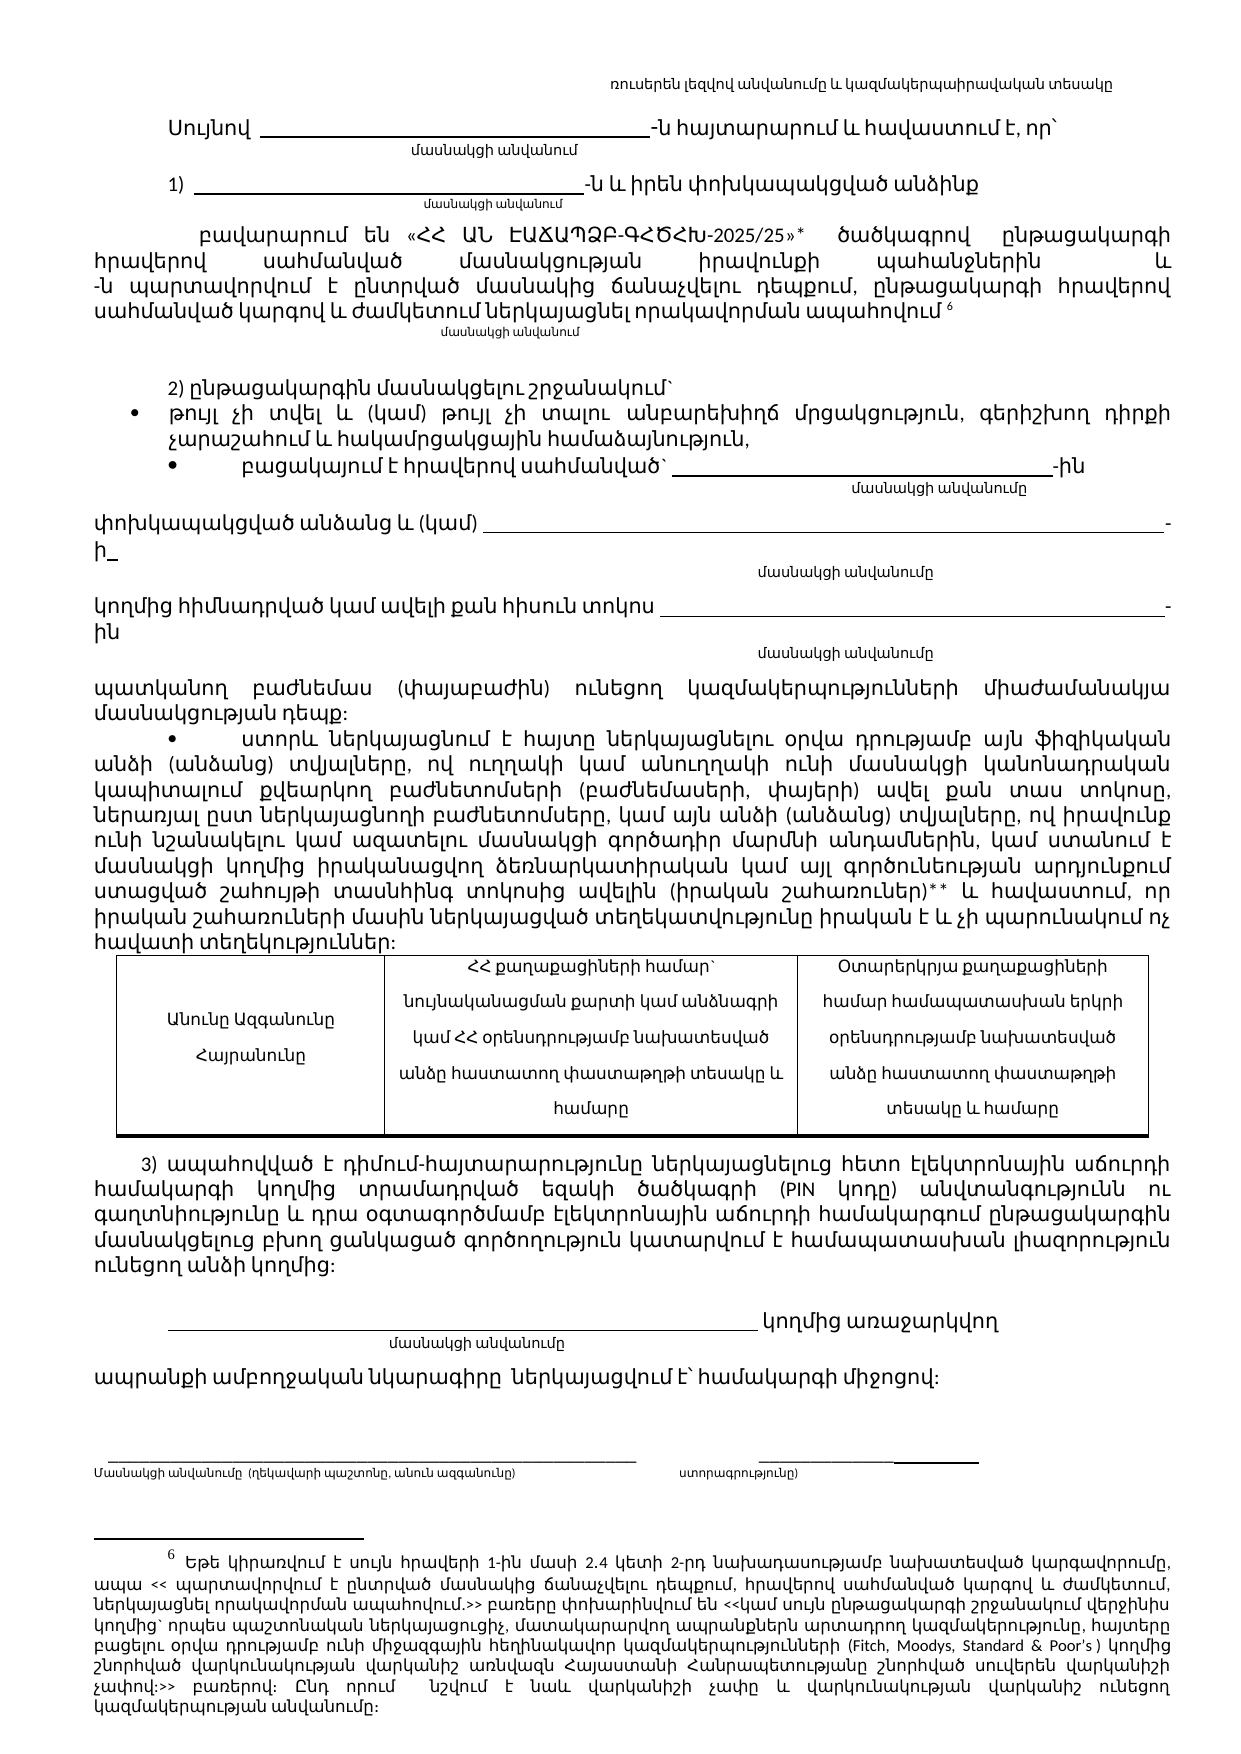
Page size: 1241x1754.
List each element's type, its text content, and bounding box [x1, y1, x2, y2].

text մասնակցի անվանումը [94, 1334, 1171, 1364]
text պատկանող բաժնեմաս (փայաբաժին) ունեցող կազմակերպությունների միաժամանակյա մասնակցության դեպք: [94, 675, 1171, 726]
text ապրանքի ամբողջական նկարագիրը ներկայացվում է՝ համակարգի միջոցով: [94, 1364, 1171, 1390]
list թույլ չի տվել և (կամ) թույլ չի տալու անբարեխիղճ մրցակցություն, գերիշխող դիրքի չարաշահում և հակամրցակցային համաձայնություն, [131, 400, 1171, 451]
text մասնակցի անվանում [94, 141, 1171, 172]
list ստորև ներկայացնում է հայտը ներկայացնելու օրվա դրությամբ այն ֆիզիկական անձի (անձանց) տվյալները, ով ուղղակի կամ անուղղակի ունի մասնակցի կանոնադրական կապիտալում քվեարկող բաժնետոմսերի (բաժնեմասերի, փայերի) ավել քան տաս տոկոսը, ներառյալ ըստ ներկայացնողի բաժնետոմսերը, կամ այն անձի (անձանց) տվյալները, ով իրավունք ունի նշանակելու կամ ազատելու մասնակցի գործադիր մարմնի անդամներին, կամ ստանում է մասնակցի կողմից իրականացվող ձեռնարկատիրական կամ այլ գործունեության արդյունքում ստացված շահույթի տասնհինգ տոկոսից ավելին (իրական շահառուներ)** և հավաստում, որ իրական շահառուների մասին ներկայացված տեղեկատվությունը իրական է և չի պարունակում ոչ հավատի տեղեկություններ: [94, 726, 1171, 955]
table_header Օտարերկրյա քաղաքացիների համար համապատասխան երկրի օրենսդրությամբ նախատեսված անձը հաստատող փաստաթղթի տեսակը և համարը [798, 956, 1148, 1134]
table_header ՀՀ քաղաքացիների համար` նույնականացման քարտի կամ անձնագրի կամ ՀՀ օրենսդրությամբ նախատեսված անձը հաստատող փաստաթղթի տեսակը և համարը [385, 956, 797, 1134]
text փոխկապակցված անձանց և (կամ) -ի [94, 510, 1171, 563]
text ռուսերեն լեզվով անվանումը և կազմակերպաիրավական տեսակը [536, 75, 1171, 106]
text կողմից առաջարկվող [94, 1308, 1171, 1334]
text կողմից հիմնադրված կամ ավելի քան հիսուն տոկոս -ին [94, 594, 1171, 644]
text մասնակցի անվանումը [94, 479, 1171, 510]
text բավարարում են «ՀՀ ԱՆ ԷԱՃԱՊՁԲ-ԳՀԾՀԽ-2025/25»* ծածկագրով ընթացակարգի հրավերով սահմանված մասնակցության իրավունքի պահանջներին և -ն պարտավորվում է ընտրված մասնակից ճանաչվելու դեպքում, ընթացակարգի հրավերով սահմանված կարգով և ժամկետում ներկայացնել որակավորման ապահովում [94, 222, 1171, 324]
table_header Անունը Ազգանունը Հայրանունը [117, 956, 384, 1134]
text 1) -ն և իրեն փոխկապակցված անձինք [94, 172, 1171, 197]
text Սույնով -ն հայտարարում և հավաստում է, որ՝ [94, 111, 1171, 141]
text մասնակցի անվանում [94, 324, 1171, 349]
text 2) ընթացակարգին մասնակցելու շրջանակում` [94, 375, 1171, 400]
text ___________________________________________________ _____________ Մասնակցի անվանումը (ղեկավարի պաշտոնը, անուն ազգանունը) ստորագրությունը) [94, 1441, 1171, 1491]
text մասնակցի անվանումը [94, 563, 1171, 594]
text մասնակցի անվանումը [94, 644, 1171, 675]
list բացակայում է հրավերով սահմանված` -ին [94, 451, 1171, 479]
text 3) ապահովված է դիմում-հայտարարությունը ներկայացնելուց հետո էլեկտրոնային աճուրդի համակարգի կողմից տրամադրված եզակի ծածկագրի (PIN կոդը) անվտանգությունն ու գաղտնիությունը և դրա օգտագործմամբ էլեկտրոնային աճուրդի համակարգում ընթացակարգին մասնակցելուց բխող ցանկացած գործողություն կատարվում է համապատասխան լիազորություն ունեցող անձի կողմից: [94, 1151, 1171, 1278]
text մասնակցի անվանում [94, 197, 1171, 222]
